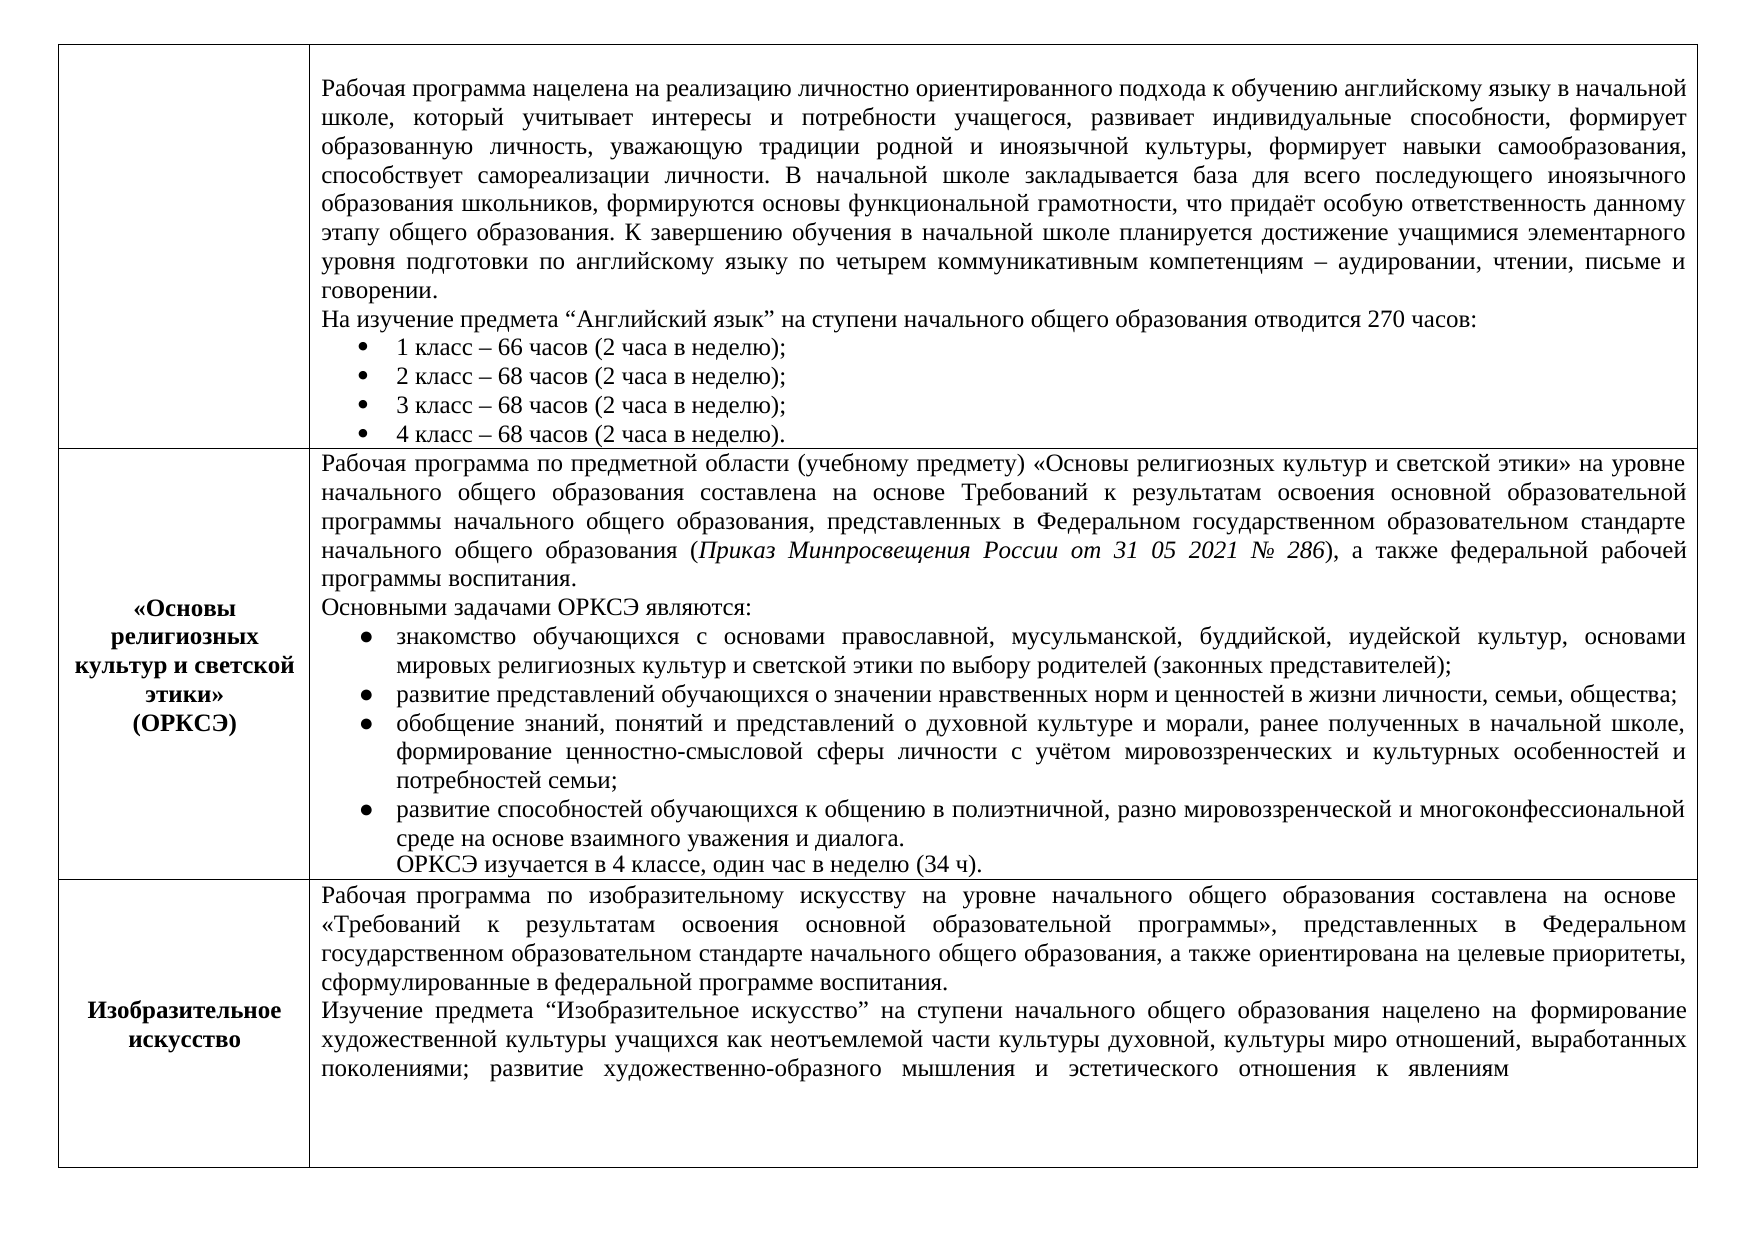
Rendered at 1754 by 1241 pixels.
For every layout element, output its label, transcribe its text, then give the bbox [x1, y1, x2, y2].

table_header [59, 45, 309, 447]
table_cell Рабочая программа по изобразительному искусству на уровне начального общего образования составлена на основе «Требований к результатам освоения основной образовательной программы», представленных в Федеральном государственном образовательном стандарте начального общего образования, а также ориентирована на целевые приоритеты, сформулированные в федеральной программе воспитания. Изучение предмета “Изобразительное искусство” на ступени начального общего образования нацелено на формирование художественной культуры учащихся как неотъемлемой части культуры духовной, культуры миро отношений, выработанных поколениями; развитие художественно-образного мышления и эстетического отношения к явлениям [310, 880, 1697, 1167]
table_cell «Основы религиозных культур и светской этики» (ОРКСЭ) [59, 449, 309, 879]
table_header Рабочая программа нацелена на реализацию личностно ориентированного подхода к обучению английскому языку в начальной школе, который учитывает интересы и потребности учащегося, развивает индивидуальные способности, формирует образованную личность, уважающую традиции родной и иноязычной культуры, формирует навыки самообразования, способствует самореализации личности. В начальной школе закладывается база для всего последующего иноязычного образования школьников, формируются основы функциональной грамотности, что придаёт особую ответственность данному этапу общего образования. К завершению обучения в начальной школе планируется достижение учащимися элементарного уровня подготовки по английскому языку по четырем коммуникативным компетенциям – аудировании, чтении, письме и говорении. На изучение предмета “Английский язык” на ступени начального общего образования отводится 270 часов: 1 класс – 66 часов (2 часа в неделю); 2 класс – 68 часов (2 часа в неделю); 3 класс – 68 часов (2 часа в неделю); 4 класс – 68 часов (2 часа в неделю). [310, 45, 1697, 447]
table_cell Изобразительное искусство [59, 880, 309, 1167]
table_cell Рабочая программа по предметной области (учебному предмету) «Основы религиозных культур и светской этики» на уровне начального общего образования составлена на основе Требований к результатам освоения основной образовательной программы начального общего образования, представленных в Федеральном государственном образовательном стандарте начального общего образования (Приказ Минпросвещения России от 31 05 2021 № 286), а также федеральной рабочей программы воспитания. Основными задачами ОРКСЭ являются: знакомство обучающихся с основами православной, мусульманской, буддийской, иудейской культур, основами мировых религиозных культур и светской этики по выбору родителей (законных представителей); развитие представлений обучающихся о значении нравственных норм и ценностей в жизни личности, семьи, общества; обобщение знаний, понятий и представлений о духовной культуре и морали, ранее полученных в начальной школе, формирование ценностно-смысловой сферы личности с учётом мировоззренческих и культурных особенностей и потребностей семьи; развитие способностей обучающихся к общению в полиэтничной, разно мировоззренческой и многоконфессиональной среде на основе взаимного уважения и диалога. ОРКСЭ изучается в 4 классе, один час в неделю (34 ч). [310, 449, 1697, 879]
